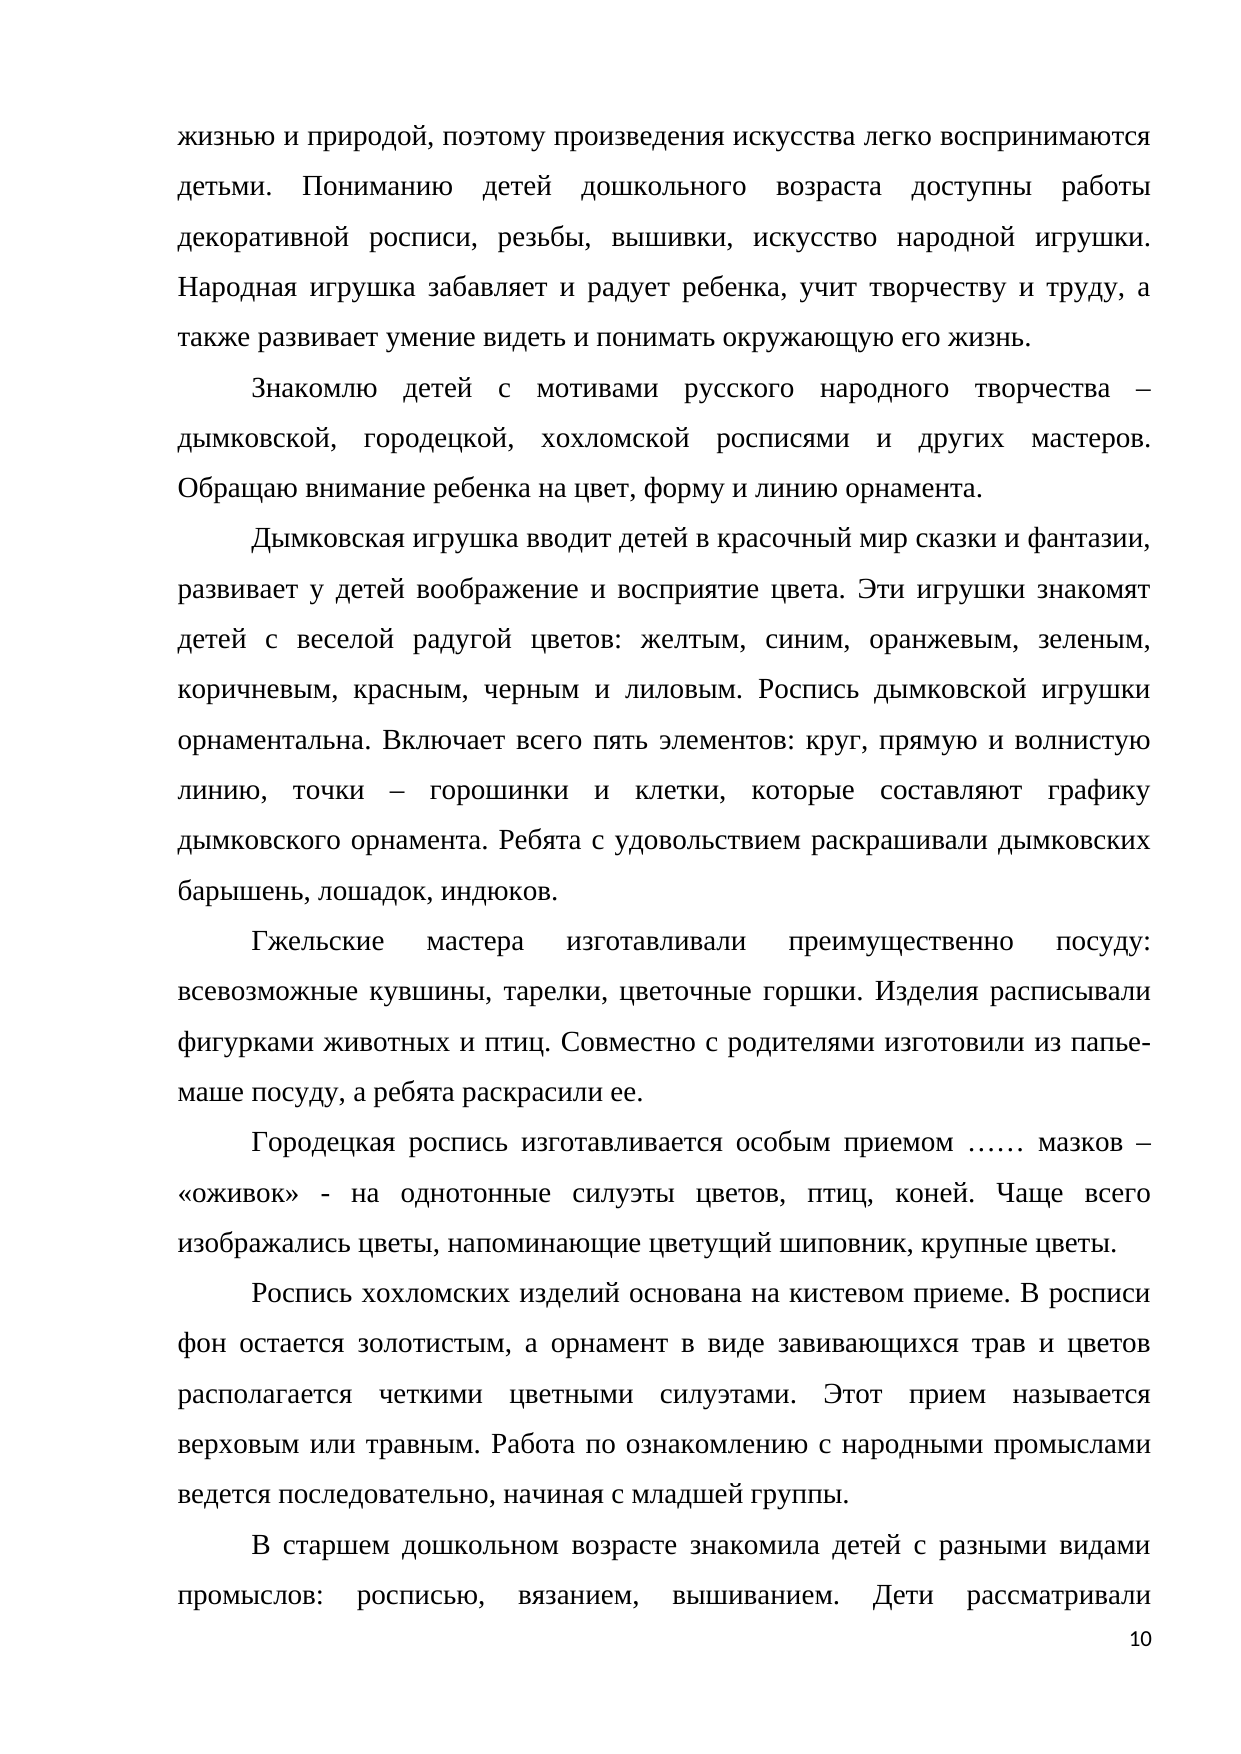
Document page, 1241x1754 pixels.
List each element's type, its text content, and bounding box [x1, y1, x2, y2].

text Роспись хохломских изделий основана на кистевом приеме. В росписи фон остается золотистым, а орнамент в виде завивающихся трав и цветов располагается четкими цветными силуэтами. Этот прием называется верховым или травным. Работа по ознакомлению с народными промыслами ведется последовательно, начиная с младшей группы. [177, 1275, 1152, 1510]
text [177, 118, 1152, 353]
text Гжельские мастера изготавливали преимущественно посуду: всевозможные кувшины, тарелки, цветочные горшки. Изделия расписывали фигурками животных и птиц. Совместно с родителями изготовили из папье-маше посуду, а ребята раскрасили ее. [177, 923, 1152, 1108]
text Знакомлю детей с мотивами русского народного творчества – дымковской, городецкой, хохломской росписями и других мастеров. Обращаю внимание ребенка на цвет, форму и линию орнамента. [177, 370, 1152, 504]
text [177, 1527, 1152, 1611]
text Городецкая роспись изготавливается особым приемом …… мазков – «оживок» - на однотонные силуэты цветов, птиц, коней. Чаще всего изображались цветы, напоминающие цветущий шиповник, крупные цветы. [177, 1124, 1152, 1258]
text Дымковская игрушка вводит детей в красочный мир сказки и фантазии, развивает у детей воображение и восприятие цвета. Эти игрушки знакомят детей с веселой радугой цветов: желтым, синим, оранжевым, зеленым, коричневым, красным, черным и лиловым. Роспись дымковской игрушки орнаментальна. Включает всего пять элементов: круг, прямую и волнистую линию, точки – горошинки и клетки, которые составляют графику дымковского орнамента. Ребята с удовольствием раскрашивали дымковских барышень, лошадок, индюков. [177, 521, 1152, 906]
